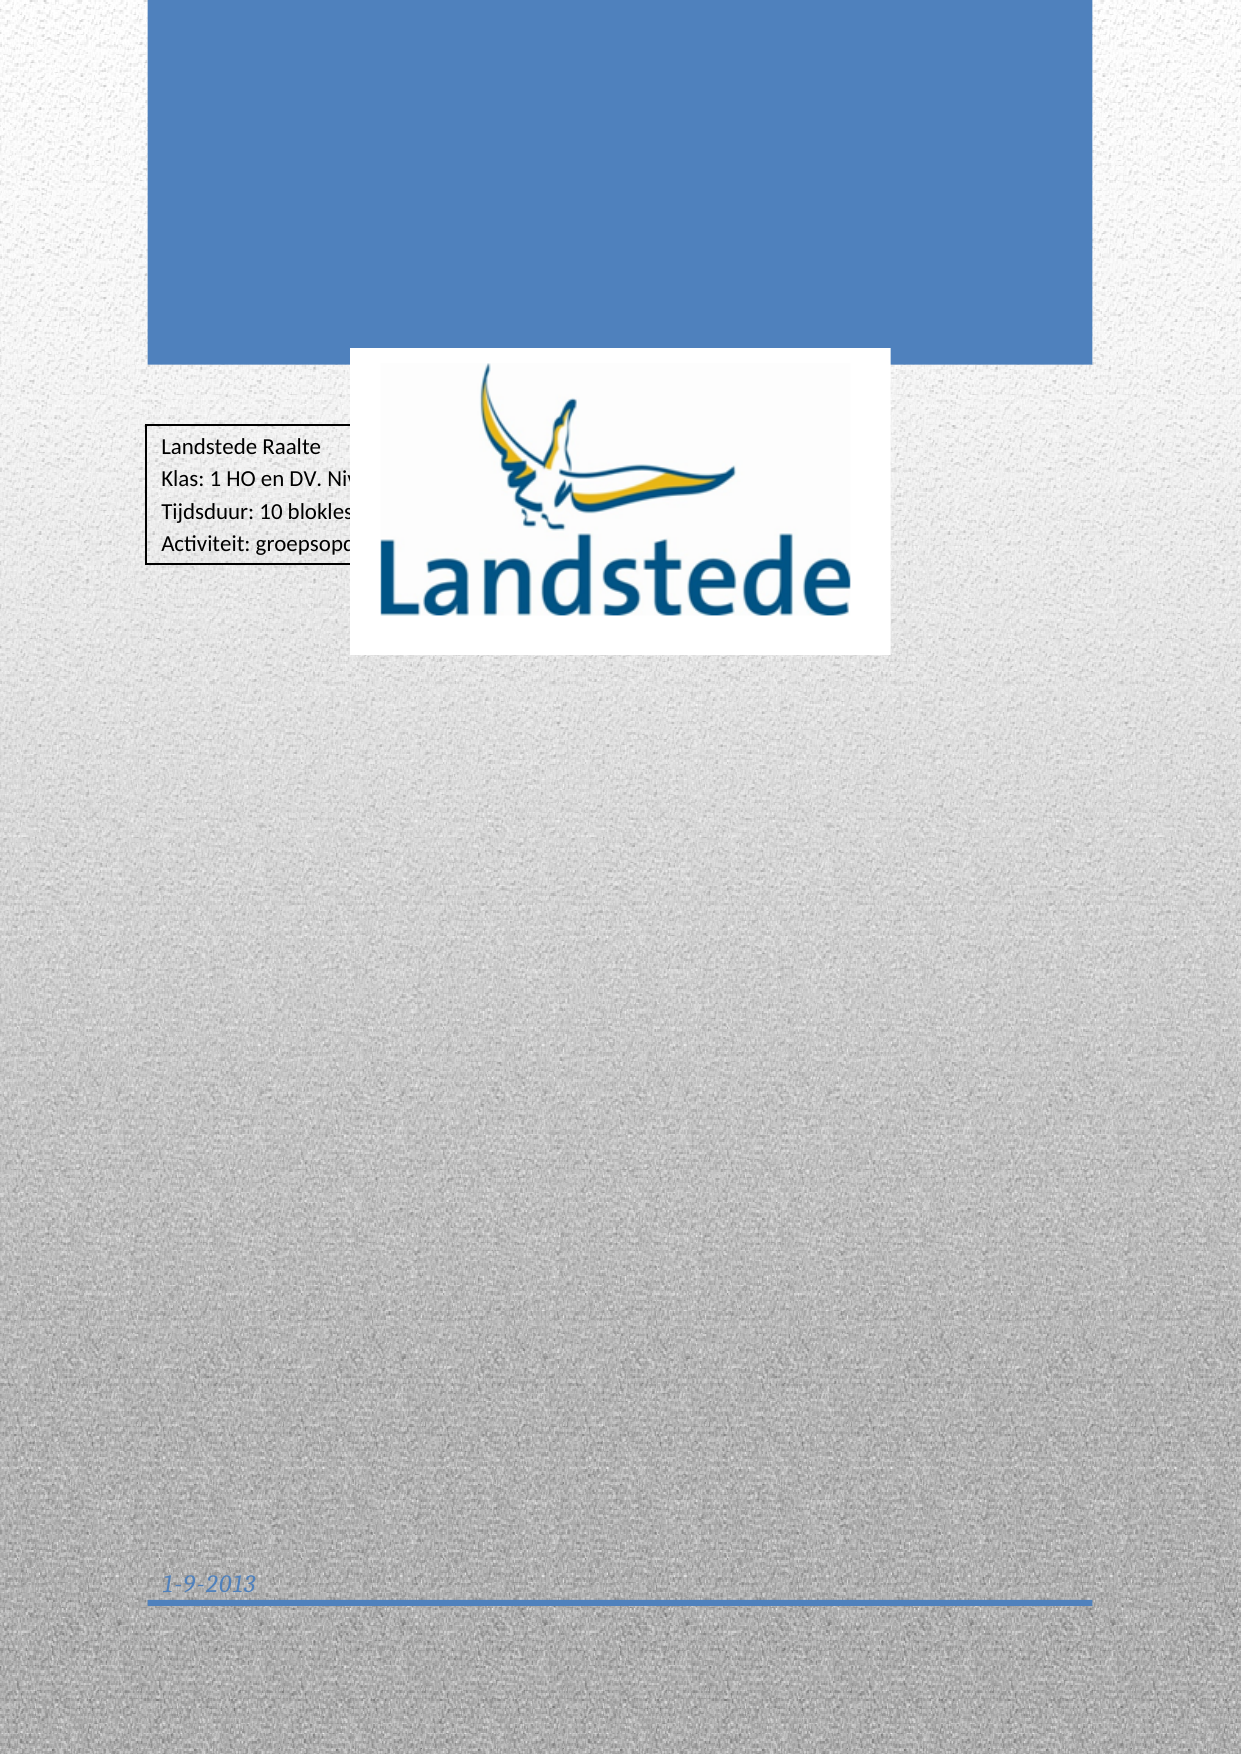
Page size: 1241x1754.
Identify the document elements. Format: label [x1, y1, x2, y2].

picture [350, 348, 891, 655]
